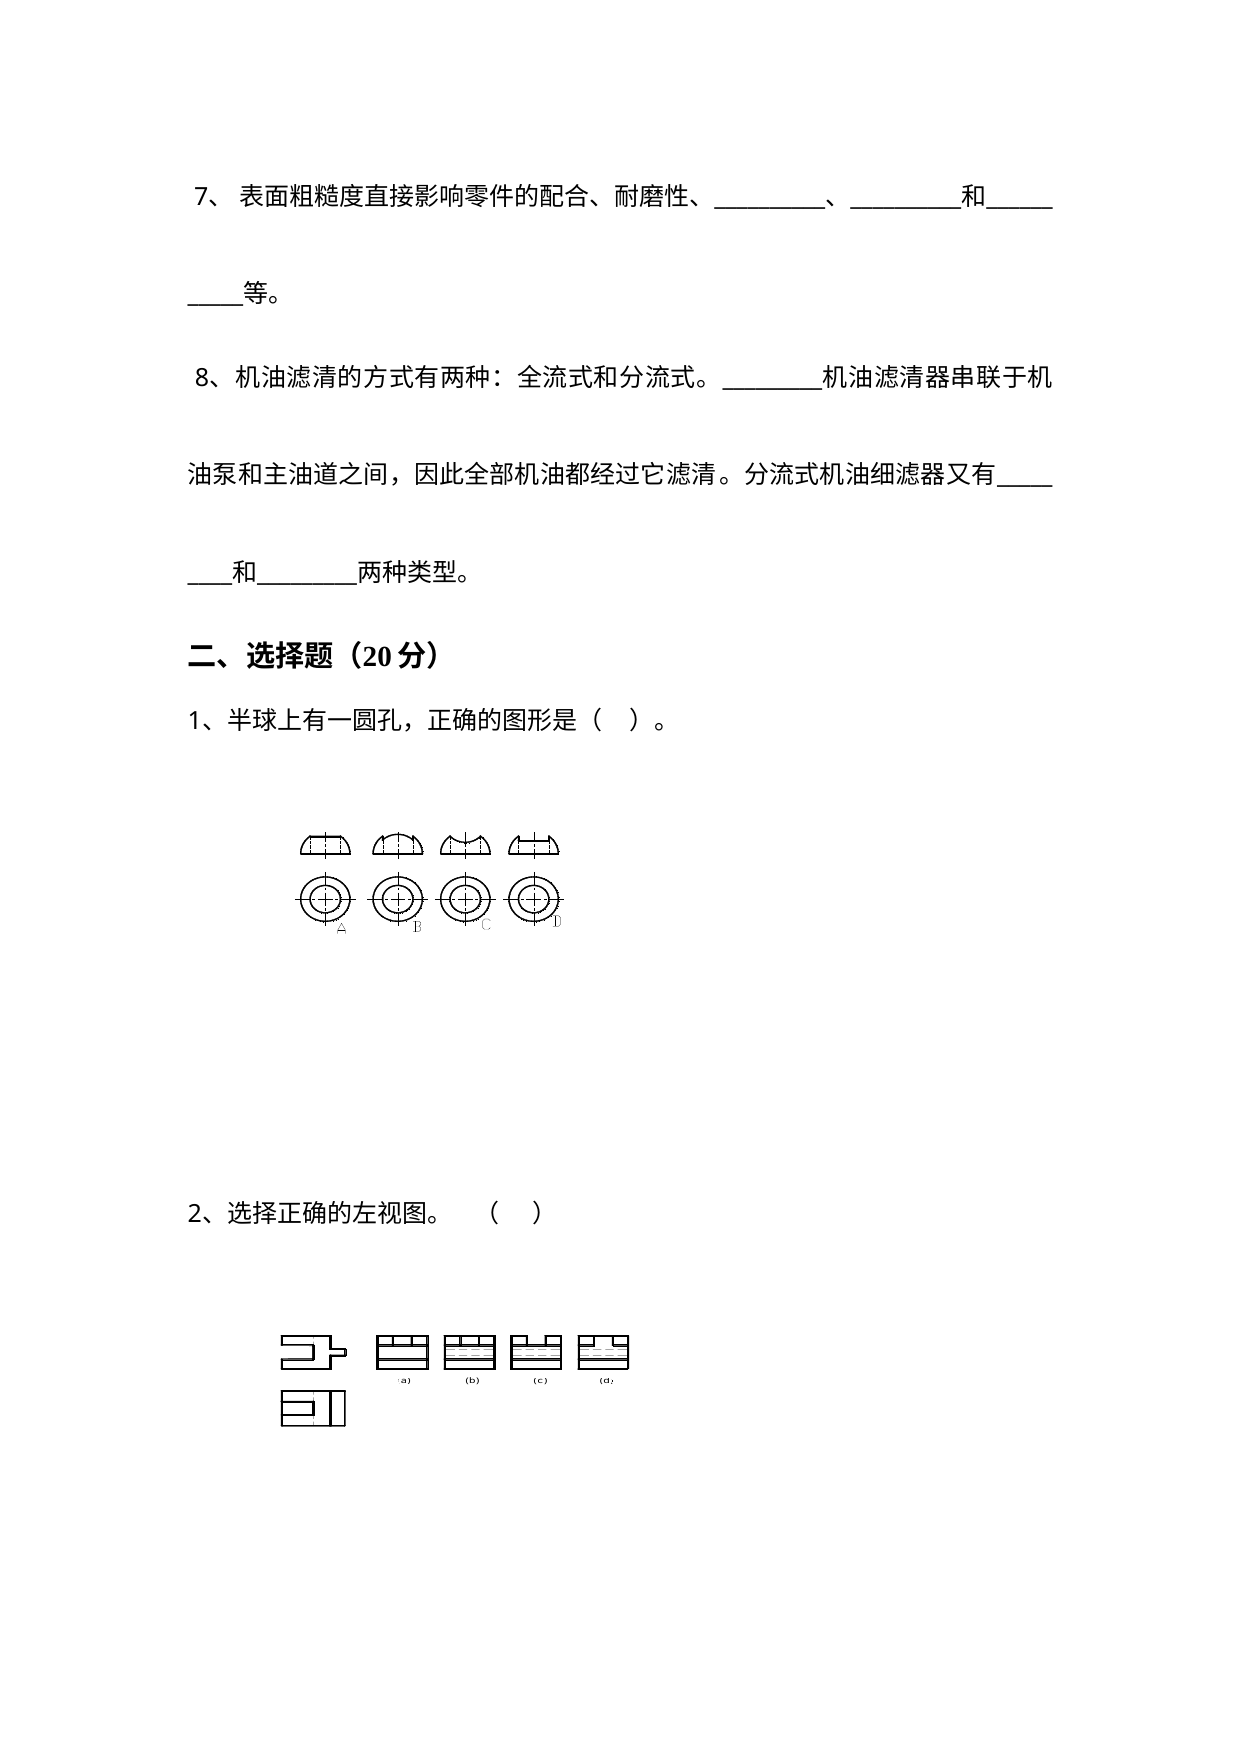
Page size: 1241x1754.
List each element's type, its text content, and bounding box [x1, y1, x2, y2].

text 7、 表面粗糙度直接影响零件的配合、耐磨性、__________、__________和___________等。 [187, 162, 1053, 324]
text 1、半球上有一圆孔，正确的图形是（ ）。 [187, 686, 1053, 751]
text 2、选择正确的左视图。 （ ） [187, 1179, 1053, 1244]
text 二、选择题（20分） [187, 621, 1053, 686]
text 8、机油滤清的方式有两种：全流式和分流式。_________机油滤清器串联于机油泵和主油道之间，因此全部机油都经过它滤清。分流式机油细滤器又有_________和_________两种类型。 [187, 343, 1053, 603]
